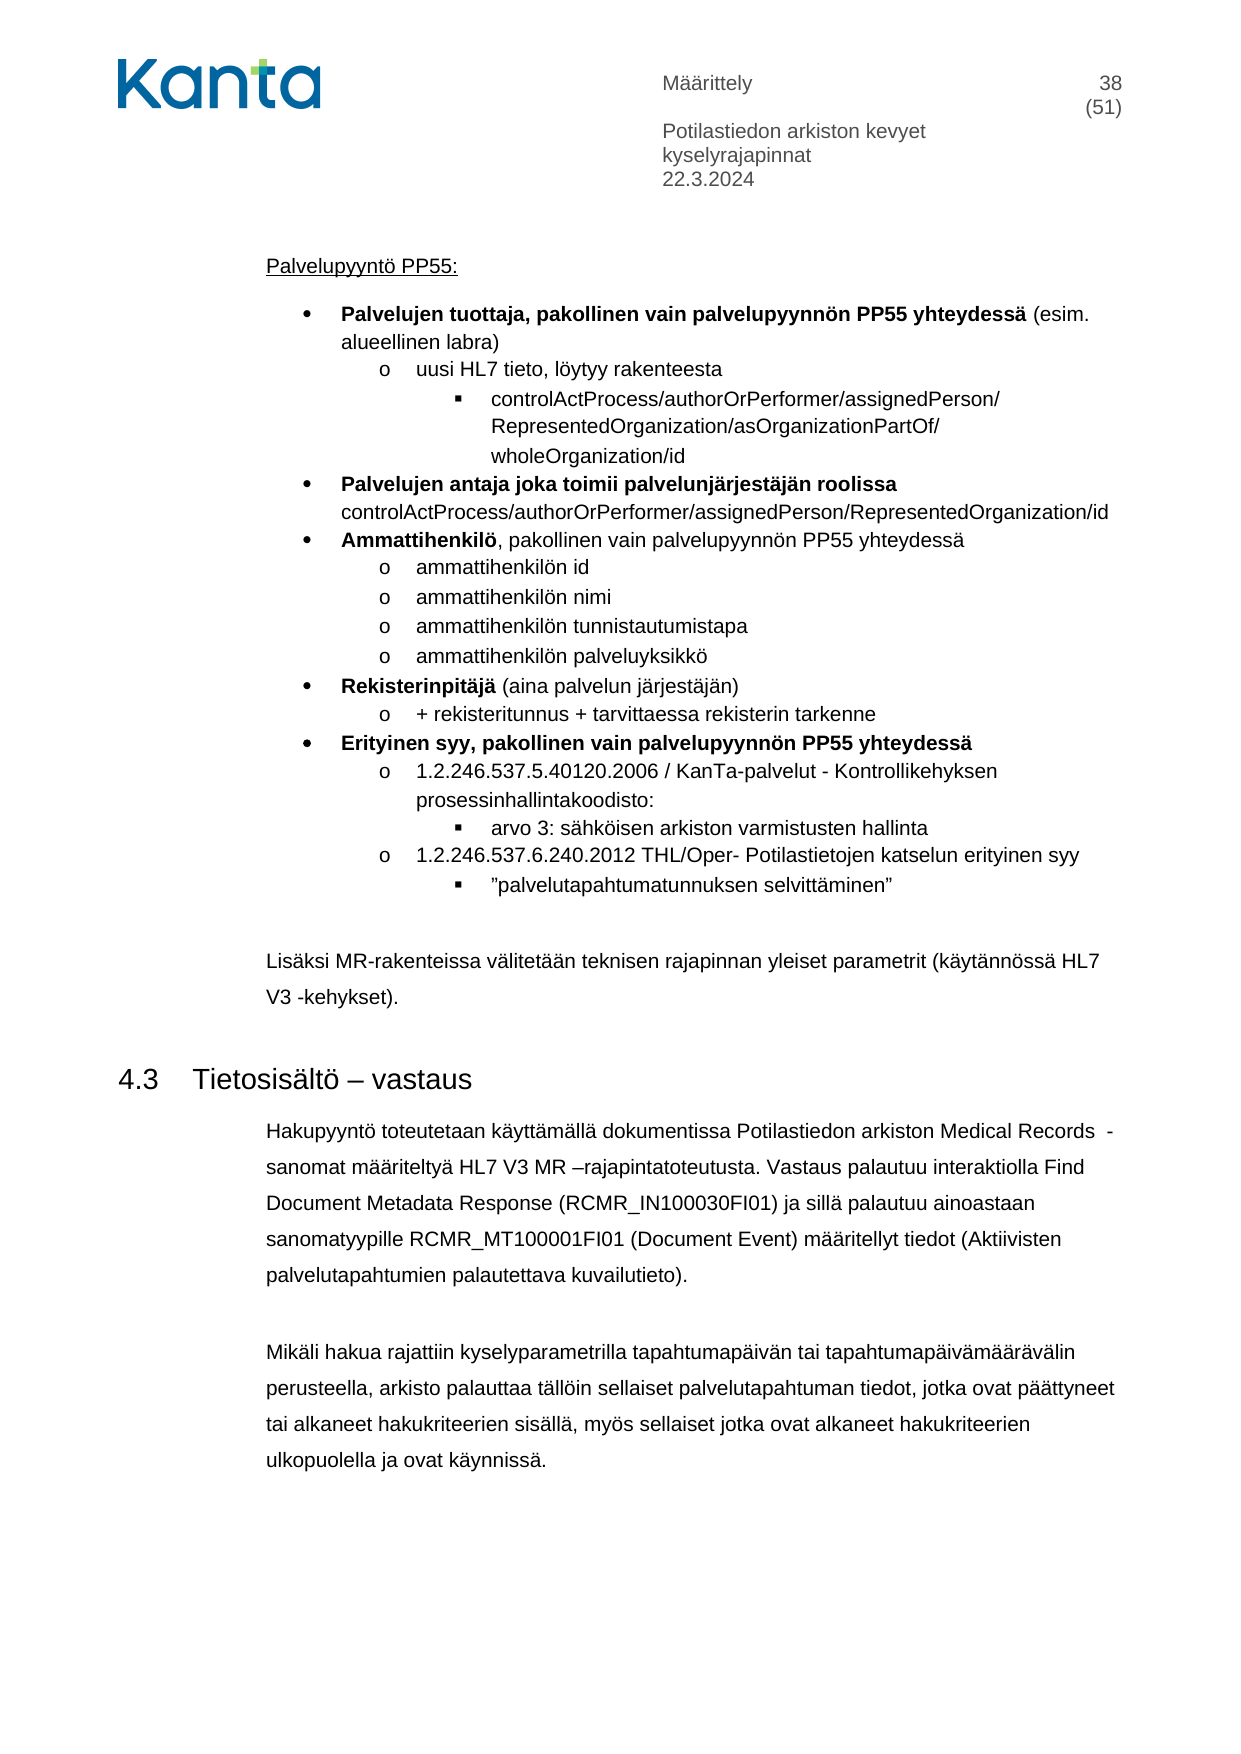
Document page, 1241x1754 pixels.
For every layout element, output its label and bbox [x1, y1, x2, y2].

picture [118, 59, 321, 109]
